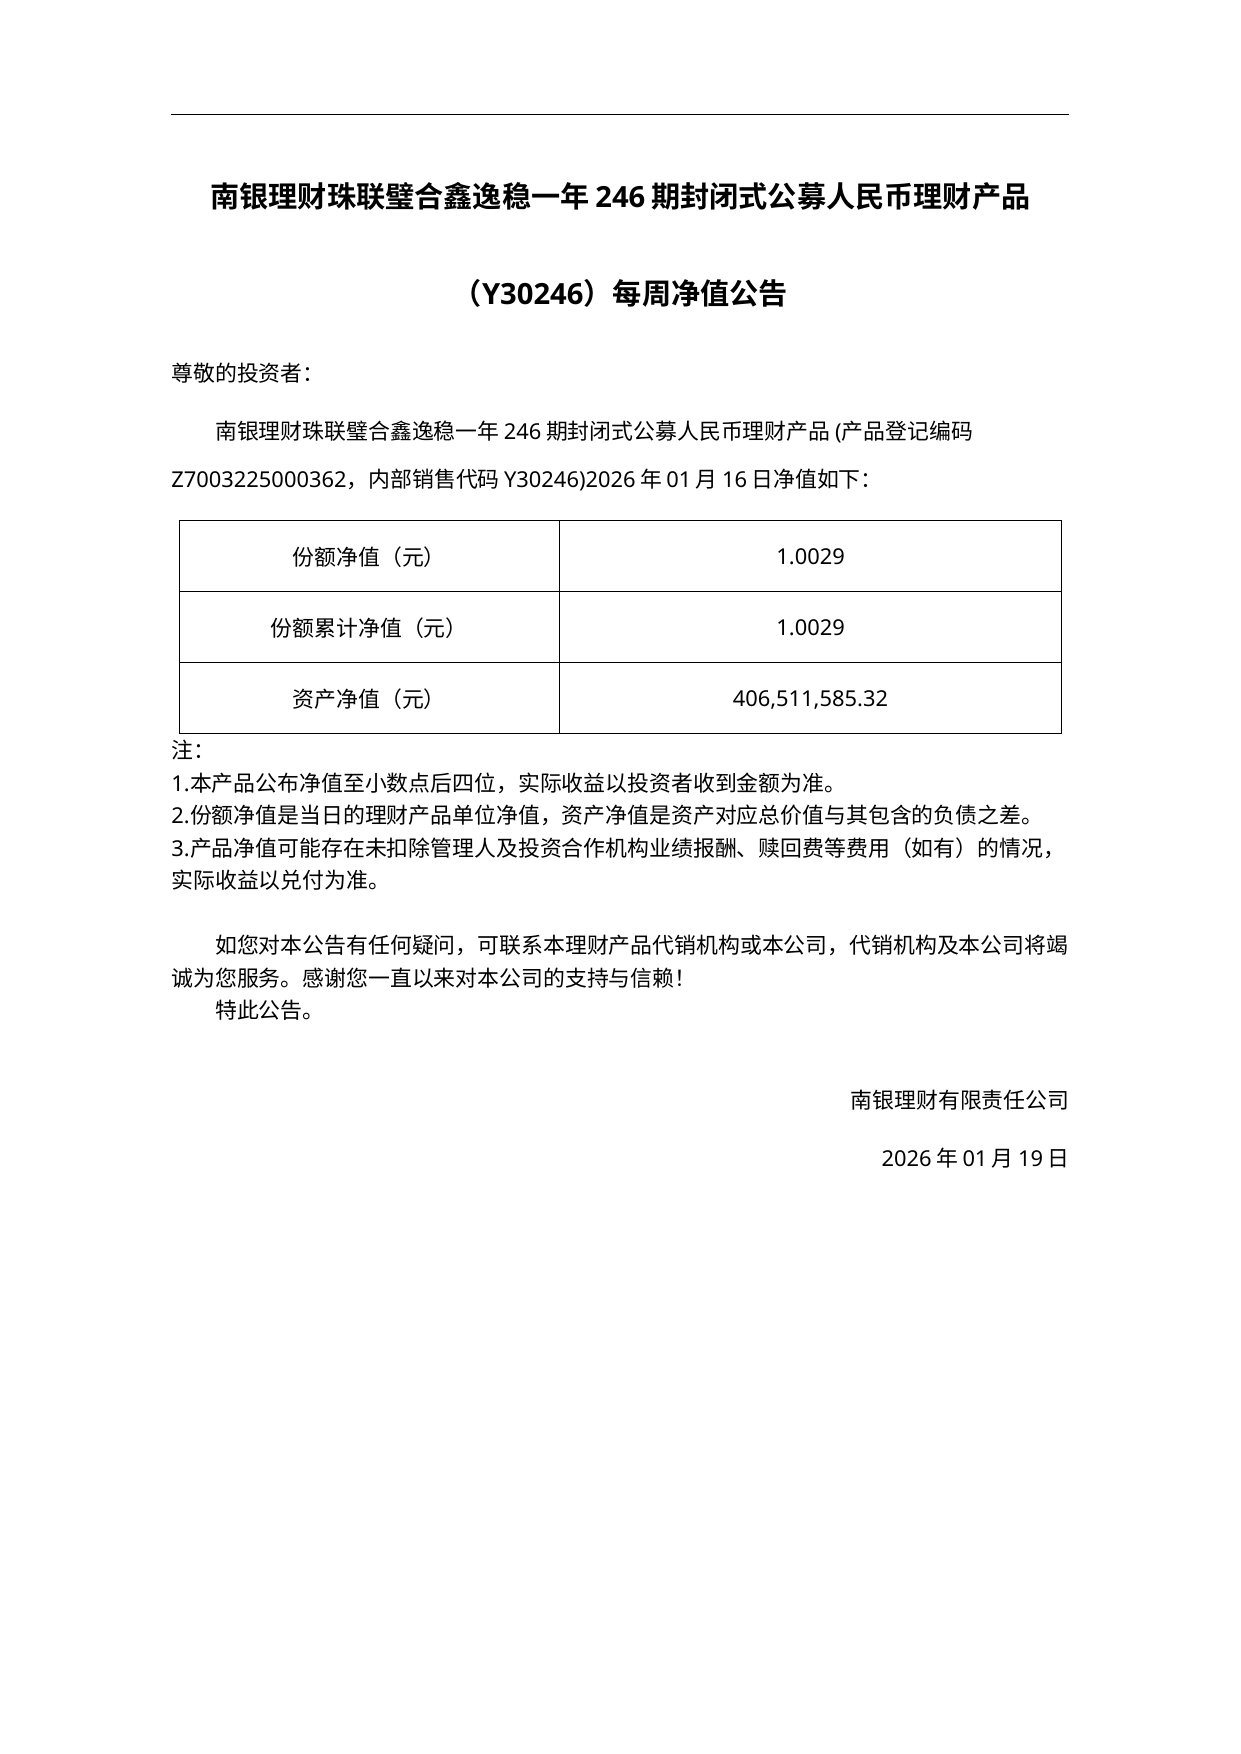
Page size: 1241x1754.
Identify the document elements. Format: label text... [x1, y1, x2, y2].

table_cell 1.0029 [560, 592, 1061, 662]
table_cell 406,511,585.32 [560, 663, 1061, 733]
text 注： [171, 733, 1069, 765]
text 1.本产品公布净值至小数点后四位，实际收益以投资者收到金额为准。 [171, 765, 1069, 798]
text 2026年01月19日 [171, 1140, 1069, 1173]
table_header 份额净值（元） [180, 521, 559, 591]
text 尊敬的投资者： [171, 355, 1069, 388]
text 南银理财珠联璧合鑫逸稳一年246期封闭式公募人民币理财产品 (产品登记编码Z7003225000362，内部销售代码Y30246)2026年01月16日净值如下： [171, 413, 1069, 494]
text 2.份额净值是当日的理财产品单位净值，资产净值是资产对应总价值与其包含的负债之差。 [171, 798, 1069, 830]
table_cell 份额累计净值（元） [180, 592, 559, 662]
table_header 1.0029 [560, 521, 1061, 591]
text 特此公告。 [171, 993, 1069, 1025]
text 3.产品净值可能存在未扣除管理人及投资合作机构业绩报酬、赎回费等费用（如有）的情况，实际收益以兑付为准。 [171, 830, 1069, 895]
text 南银理财有限责任公司 [171, 1082, 1069, 1115]
text 如您对本公告有任何疑问，可联系本理财产品代销机构或本公司，代销机构及本公司将竭诚为您服务。感谢您一直以来对本公司的支持与信赖！ [171, 928, 1069, 993]
table_cell 资产净值（元） [180, 663, 559, 733]
text 南银理财珠联璧合鑫逸稳一年246期封闭式公募人民币理财产品（Y30246）每周净值公告 [171, 162, 1069, 324]
